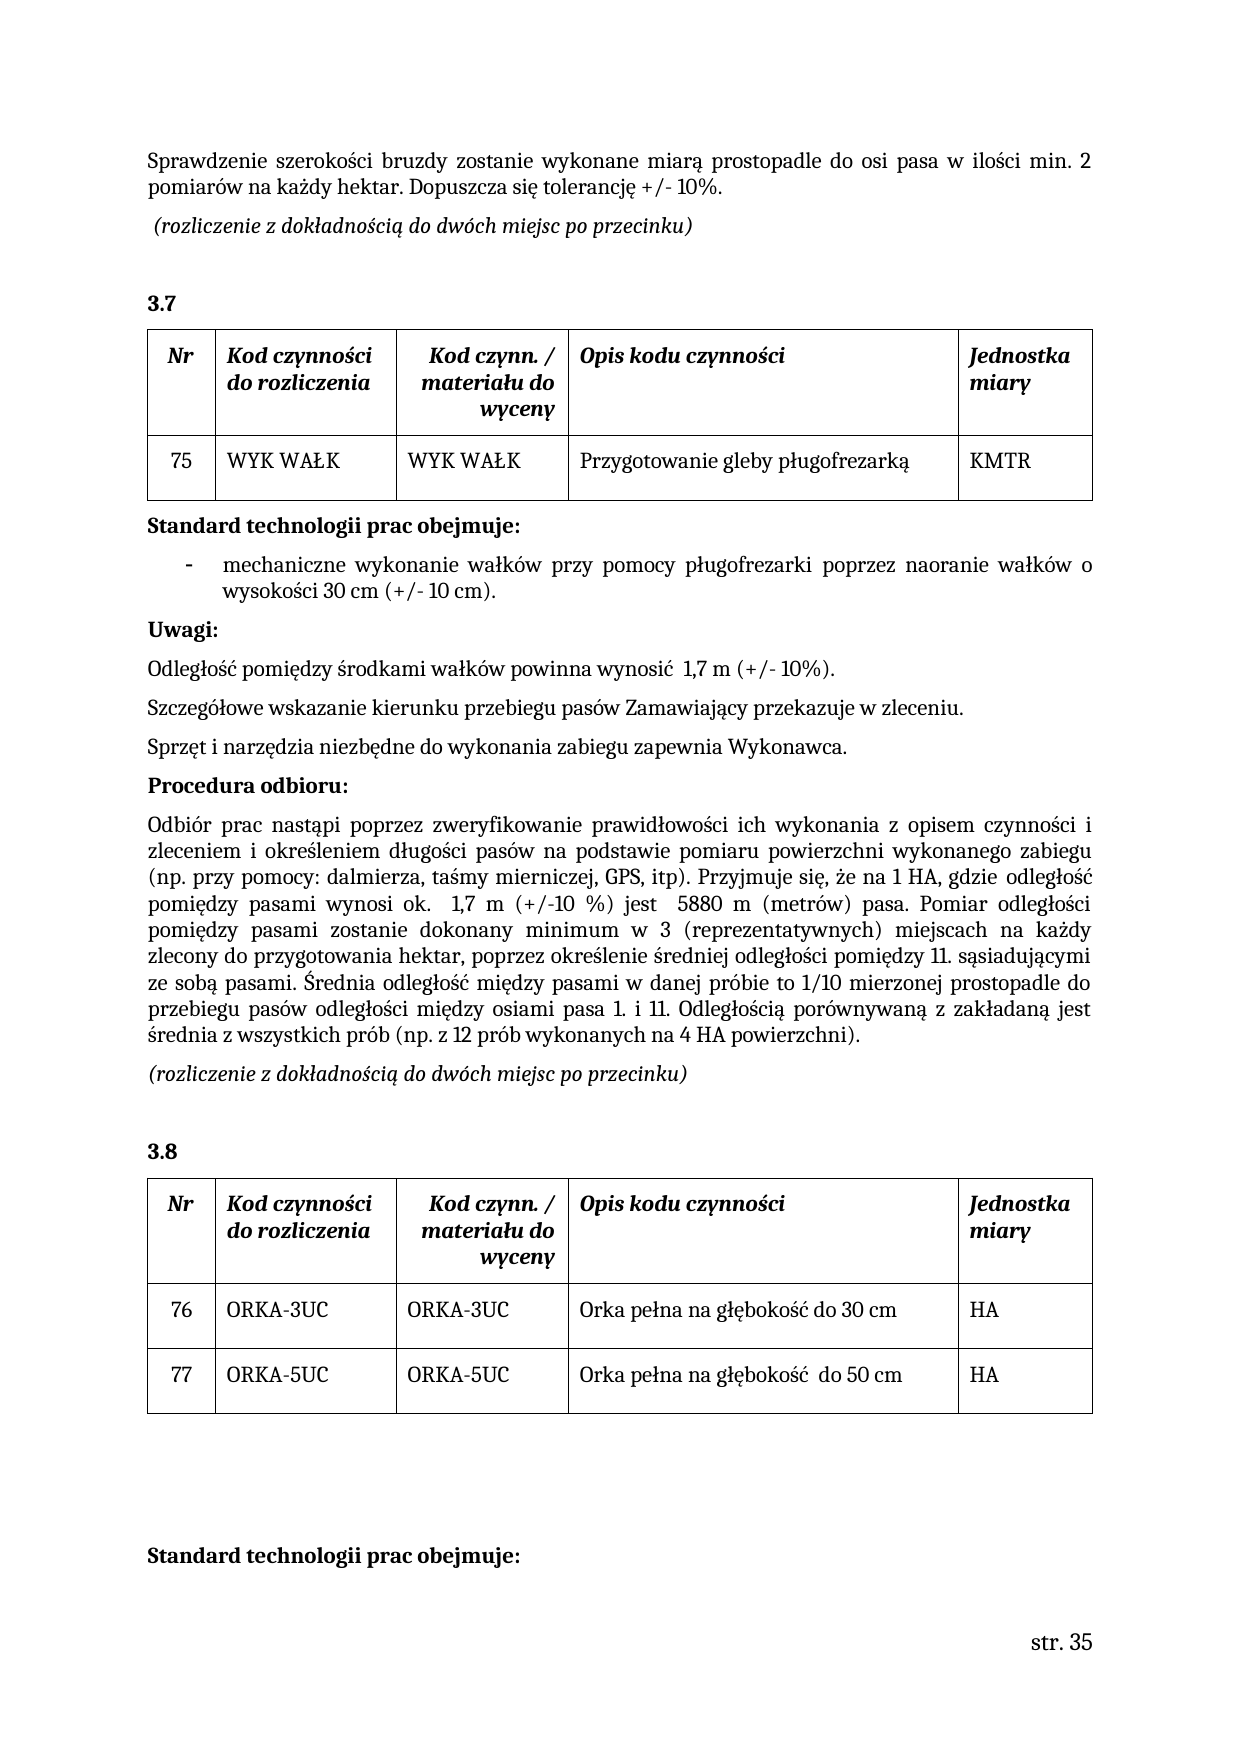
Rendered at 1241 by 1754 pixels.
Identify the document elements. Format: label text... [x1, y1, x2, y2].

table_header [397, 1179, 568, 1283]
text Odbiór prac nastąpi poprzez zweryfikowanie prawidłowości ich wykonania z opisem czynności i zleceniem i określeniem długości pasów na podstawie pomiaru powierzchni wykonanego zabiegu (np. przy pomocy: dalmierza, taśmy mierniczej, GPS, itp). Przyjmuje się, że na 1 HA, gdzie odległość pomiędzy pasami wynosi ok. 1,7 m (+/-10 %) jest 5880 m (metrów) pasa. Pomiar odległości pomiędzy pasami zostanie dokonany minimum w 3 (reprezentatywnych) miejscach na każdy zlecony do przygotowania hektar, poprzez określenie średniej odległości pomiędzy 11. sąsiadującymi ze sobą pasami. Średnia odległość między pasami w danej próbie to 1/10 mierzonej prostopadle do przebiegu pasów odległości między osiami pasa 1. i 11. Odległością porównywaną z zakładaną jest średnia z wszystkich prób (np. z 12 prób wykonanych na 4 HA powierzchni). [148, 811, 1093, 1049]
list mechaniczne wykonanie wałków przy pomocy pługofrezarki poprzez naoranie wałków o wysokości 30 cm (+/- 10 cm). [185, 552, 1093, 605]
text Odległość pomiędzy środkami wałków powinna wynosić 1,7 m (+/- 10%). [148, 656, 1093, 682]
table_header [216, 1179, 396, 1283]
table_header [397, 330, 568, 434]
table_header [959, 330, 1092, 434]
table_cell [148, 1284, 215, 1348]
text Sprawdzenie szerokości bruzdy zostanie wykonane miarą prostopadle do osi pasa w ilości min. 2 pomiarów na każdy hektar. Dopuszcza się tolerancję +/- 10%. [148, 148, 1093, 200]
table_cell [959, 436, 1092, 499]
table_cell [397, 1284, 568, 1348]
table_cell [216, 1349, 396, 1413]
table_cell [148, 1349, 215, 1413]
text 3.8 [148, 1139, 1093, 1165]
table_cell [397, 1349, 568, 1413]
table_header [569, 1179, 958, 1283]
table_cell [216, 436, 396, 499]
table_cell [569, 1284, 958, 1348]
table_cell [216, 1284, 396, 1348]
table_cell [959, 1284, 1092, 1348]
text (rozliczenie z dokładnością do dwóch miejsc po przecinku) [148, 213, 1093, 239]
text Standard technologii prac obejmuje: [148, 1543, 1093, 1569]
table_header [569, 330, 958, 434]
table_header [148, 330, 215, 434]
text Sprzęt i narzędzia niezbędne do wykonania zabiegu zapewnia Wykonawca. [148, 734, 1093, 760]
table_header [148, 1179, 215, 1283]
text Standard technologii prac obejmuje: [148, 513, 1093, 539]
text Uwagi: [148, 617, 1093, 643]
text Szczegółowe wskazanie kierunku przebiegu pasów Zamawiający przekazuje w zleceniu. [148, 695, 1093, 721]
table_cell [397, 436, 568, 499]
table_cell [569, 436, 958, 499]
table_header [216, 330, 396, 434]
text 3.7 [148, 291, 1093, 317]
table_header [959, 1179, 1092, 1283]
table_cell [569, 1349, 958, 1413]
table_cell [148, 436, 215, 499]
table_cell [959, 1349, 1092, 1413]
text (rozliczenie z dokładnością do dwóch miejsc po przecinku) [148, 1061, 1093, 1087]
text Procedura odbioru: [148, 773, 1093, 799]
